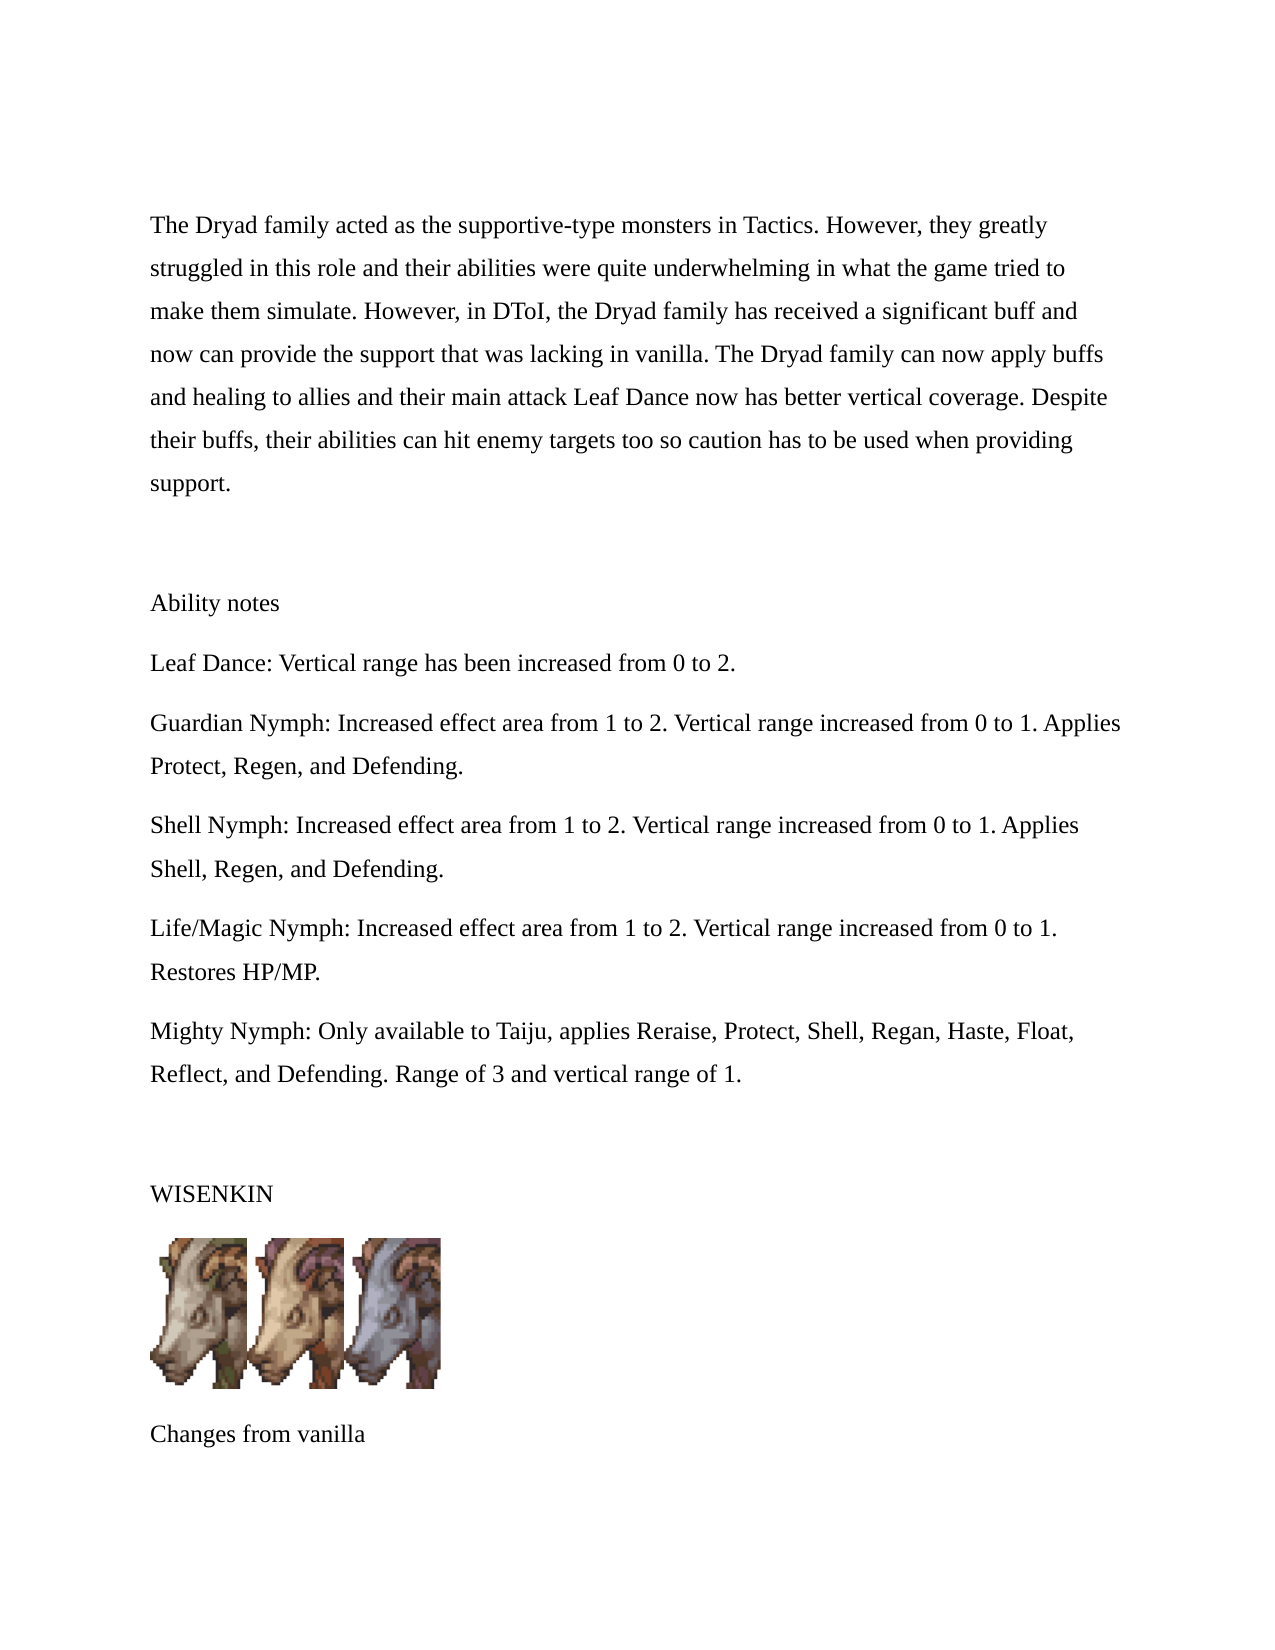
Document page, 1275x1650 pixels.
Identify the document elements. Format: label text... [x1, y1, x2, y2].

text Leaf Dance: Vertical range has been increased from 0 to 2. [150, 648, 1125, 677]
text Changes from vanilla [150, 1419, 1125, 1448]
text Ability notes [150, 588, 1125, 617]
text Shell Nymph: Increased effect area from 1 to 2. Vertical range increased from 0 to 1. Applies Shell, Regen, and Defending. [150, 811, 1125, 882]
text WISENKIN [150, 1179, 1125, 1208]
text Life/Magic Nymph: Increased effect area from 1 to 2. Vertical range increased from 0 to 1. Restores HP/MP. [150, 913, 1125, 985]
text Guardian Nymph: Increased effect area from 1 to 2. Vertical range increased from 0 to 1. Applies Protect, Regen, and Defending. [150, 708, 1125, 779]
text The Dryad family acted as the supportive-type monsters in Tactics. However, they greatly struggled in this role and their abilities were quite underwhelming in what the game tried to make them simulate. However, in DToI, the Dryad family has received a significant buff and now can provide the support that was lacking in vanilla. The Dryad family can now apply buffs and healing to allies and their main attack Leaf Dance now has better vertical coverage. Despite their buffs, their abilities can hit enemy targets too so caution has to be used when providing support. [150, 210, 1125, 497]
text Mighty Nymph: Only available to Taiju, applies Reraise, Protect, Shell, Regan, Haste, Float, Reflect, and Defending. Range of 3 and vertical range of 1. [150, 1016, 1125, 1088]
picture [150, 1238, 441, 1389]
